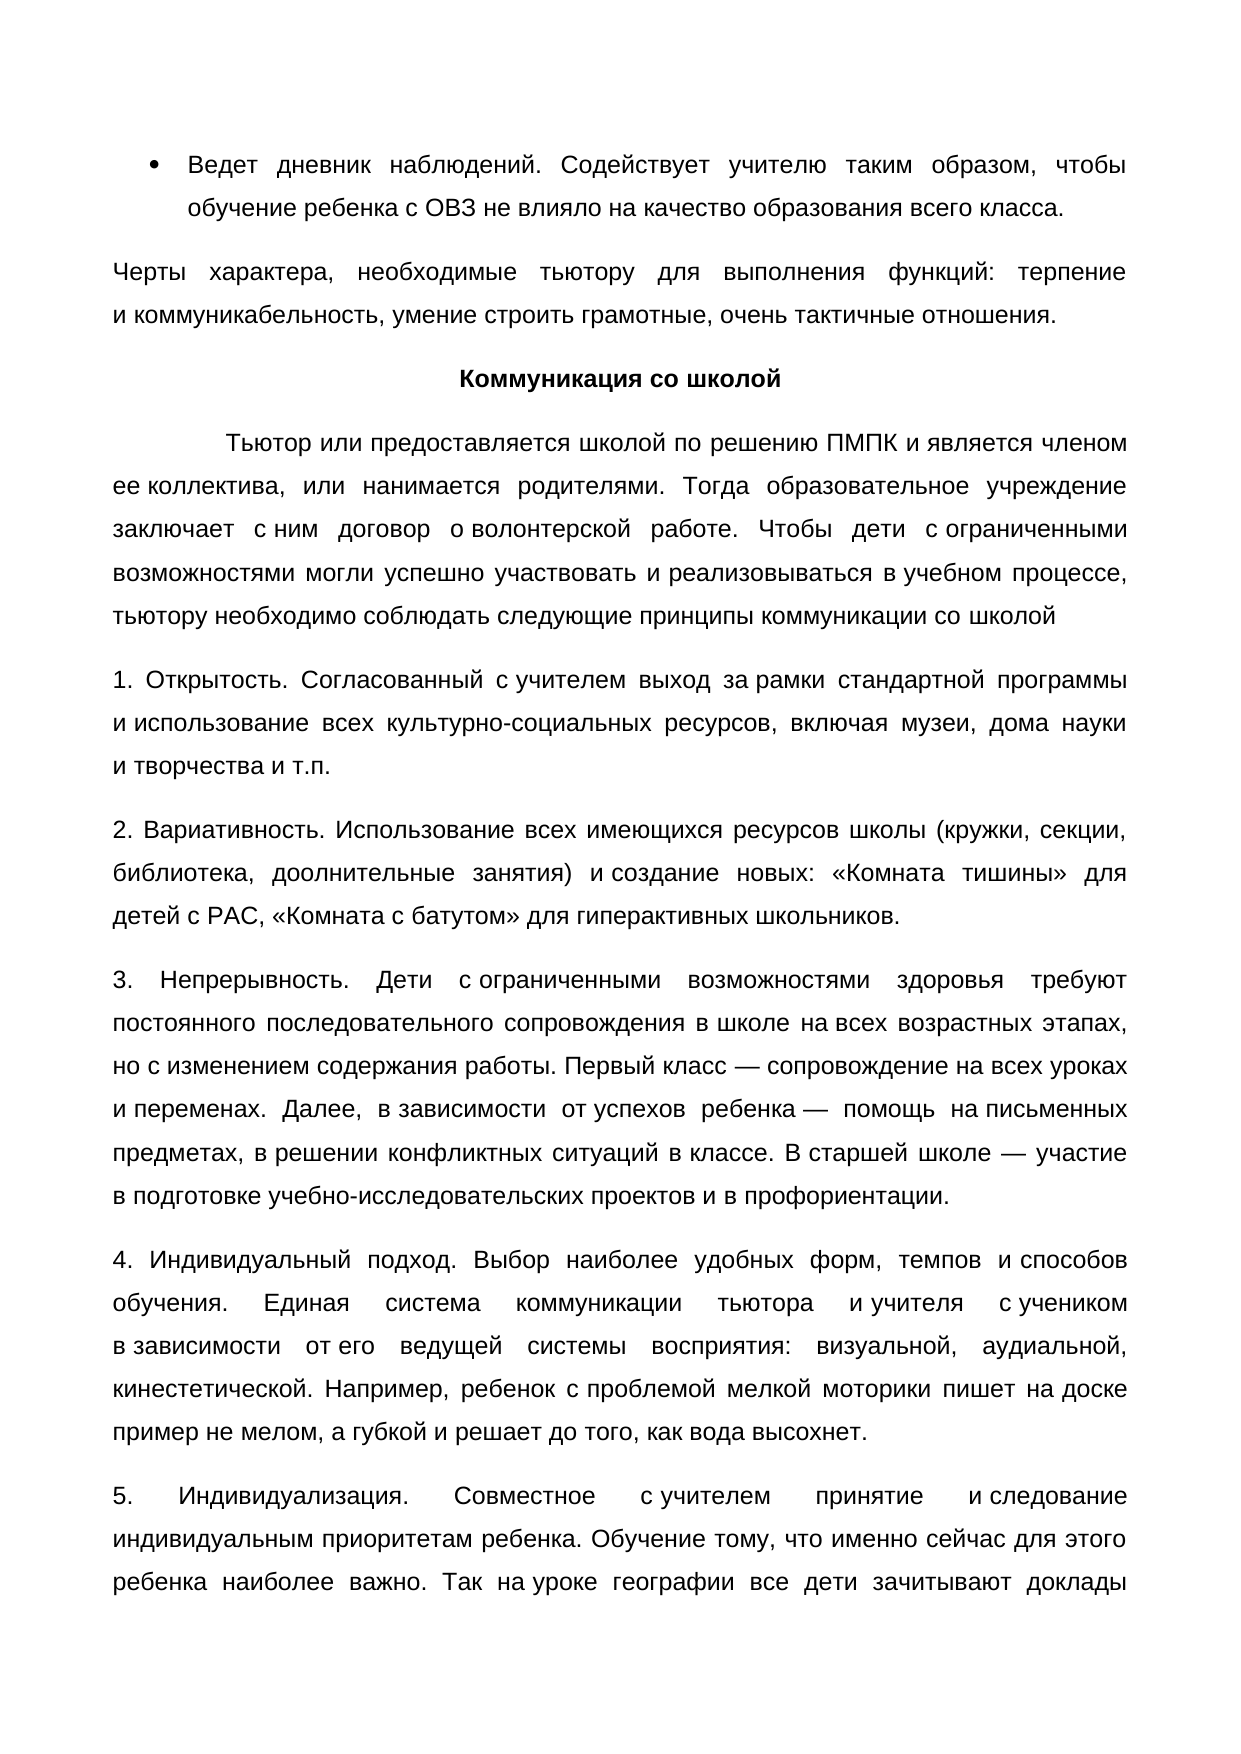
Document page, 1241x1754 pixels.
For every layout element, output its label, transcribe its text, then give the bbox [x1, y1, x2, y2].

list Ведет дневник наблюдений. Содействует учителю таким образом, чтобы обучение ребенка с ОВЗ не влияло на качество образования всего класса. [150, 150, 1128, 222]
text Коммуникация со школой [112, 364, 1128, 393]
text Тьютор или предоставляется школой по решению ПМПК и является членом ее коллектива, или нанимается родителями. Тогда образовательное учреждение заключает с ним договор о волонтерской работе. Чтобы дети с ограниченными возможностями могли успешно участвовать и реализовываться в учебном процессе, тьютору необходимо соблюдать следующие принципы коммуникации со школой [112, 428, 1128, 629]
text 3. Непрерывность. Дети с ограниченными возможностями здоровья требуют постоянного последовательного сопровождения в школе на всех возрастных этапах, но с изменением содержания работы. Первый класс — сопровождение на всех уроках и переменах. Далее, в зависимости от успехов ребенка — помощь на письменных предметах, в решении конфликтных ситуаций в классе. В старшей школе — участие в подготовке учебно-исследовательских проектов и в профориентации. [112, 965, 1128, 1209]
text 2. Вариативность. Использование всех имеющихся ресурсов школы (кружки, секции, библиотека, доолнительные занятия) и создание новых: «Комната тишины» для детей с РАС, «Комната с батутом» для гиперактивных школьников. [112, 815, 1128, 930]
text Черты характера, необходимые тьютору для выполнения функций: терпение и коммуникабельность, умение строить грамотные, очень тактичные отношения. [112, 257, 1128, 329]
text 1. Открытость. Согласованный с учителем выход за рамки стандартной программы и использование всех культурно-социальных ресурсов, включая музеи, дома науки и творчества и т.п. [112, 665, 1128, 780]
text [112, 1481, 1128, 1596]
text 4. Индивидуальный подход. Выбор наиболее удобных форм, темпов и способов обучения. Единая система коммуникации тьютора и учителя с учеником в зависимости от его ведущей системы восприятия: визуальной, аудиальной, кинестетической. Например, ребенок с проблемой мелкой моторики пишет на доске пример не мелом, а губкой и решает до того, как вода высохнет. [112, 1245, 1128, 1446]
